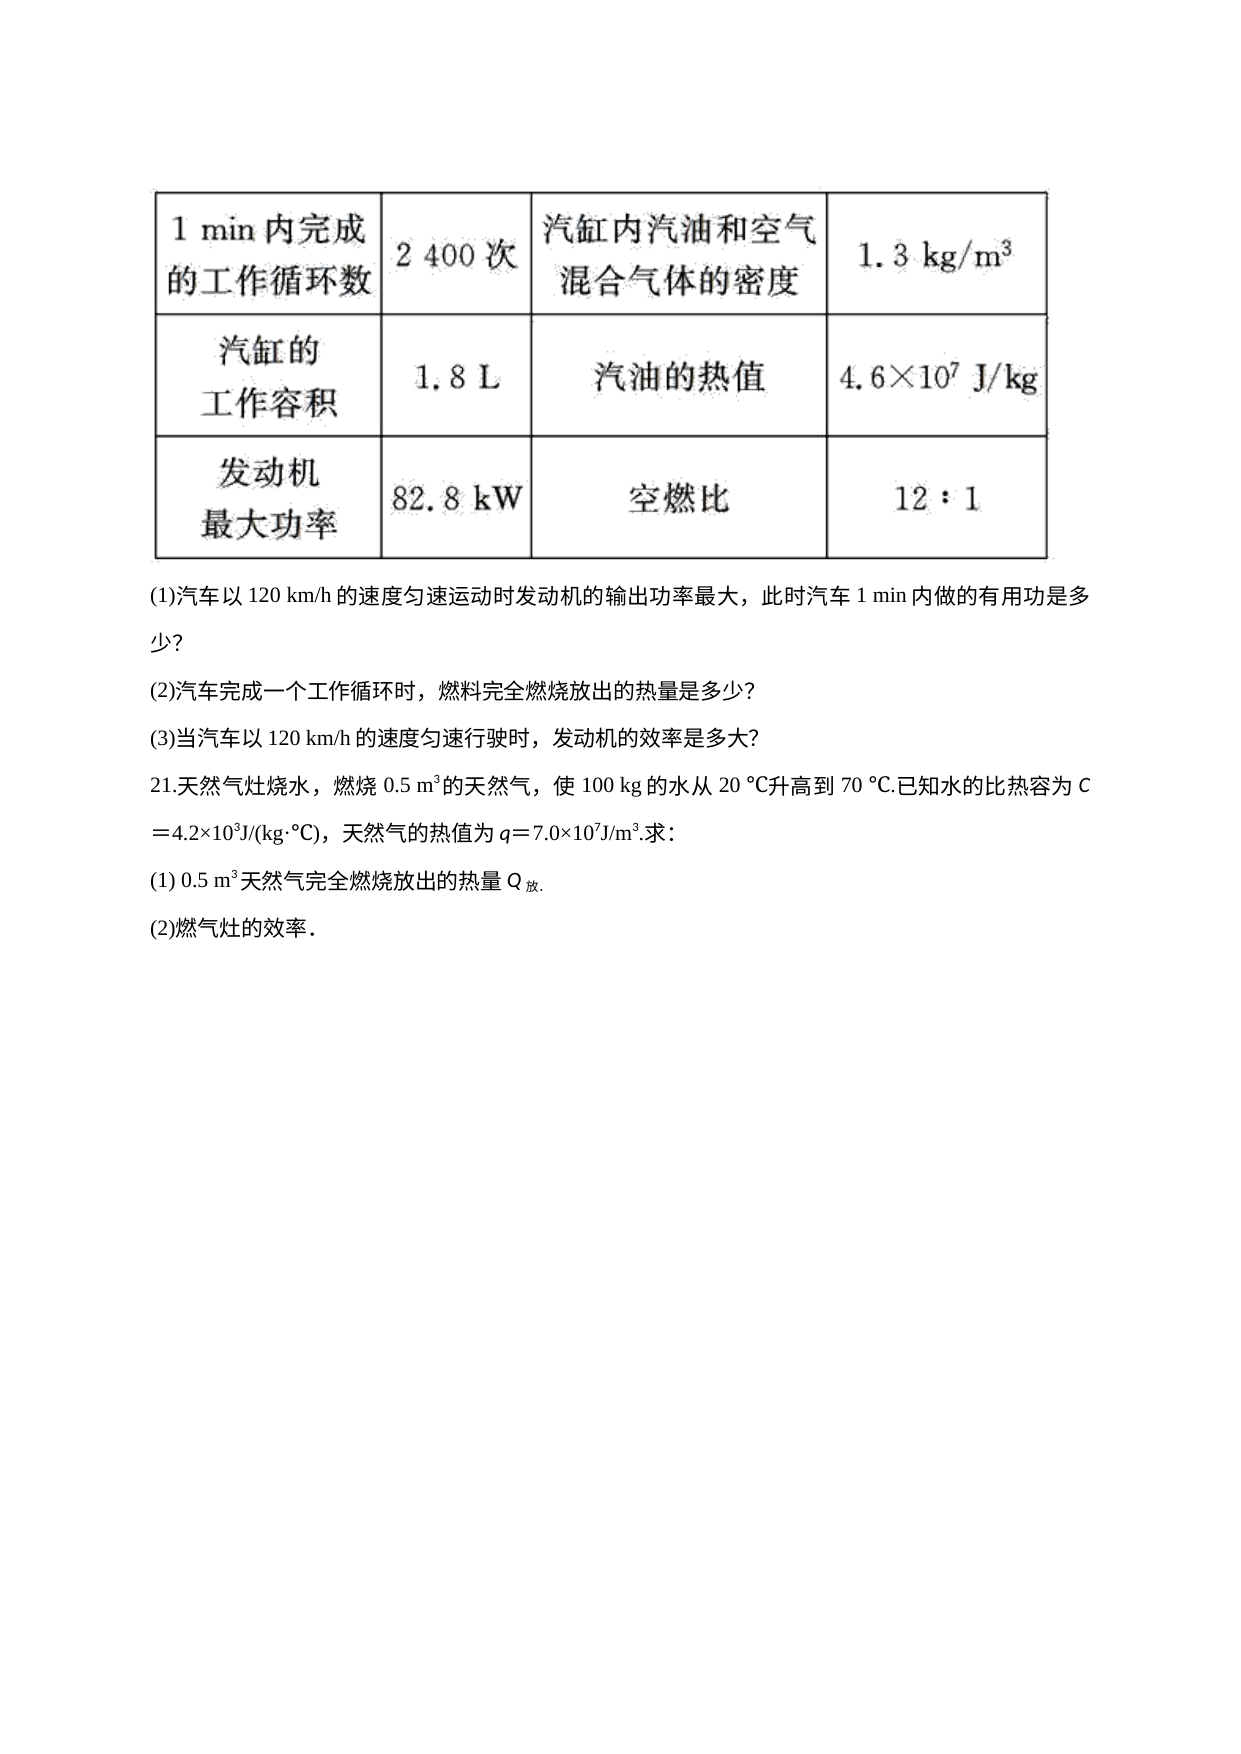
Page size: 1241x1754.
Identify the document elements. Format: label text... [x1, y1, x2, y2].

text (1)汽车以120 km/h的速度匀速运动时发动机的输出功率最大，此时汽车1 min内做的有用功是多少？ [150, 579, 1090, 658]
text (3)当汽车以120 km/h的速度匀速行驶时，发动机的效率是多大？ [150, 721, 1090, 753]
text 21.天然气灶烧水，燃烧 0.5 m3的天然气，使 100 kg的水从 20 ℃升高到 70 ℃.已知水的比热容为C＝4.2×103J/(kg·℃)，天然气的热值为q＝7.0×107J/m3.求： [150, 769, 1090, 848]
text (1) 0.5 m3天然气完全燃烧放出的热量Q放． [150, 864, 1090, 895]
picture [150, 187, 1056, 566]
text (2)汽车完成一个工作循环时，燃料完全燃烧放出的热量是多少？ [150, 674, 1090, 705]
text (2)燃气灶的效率． [150, 911, 1090, 943]
